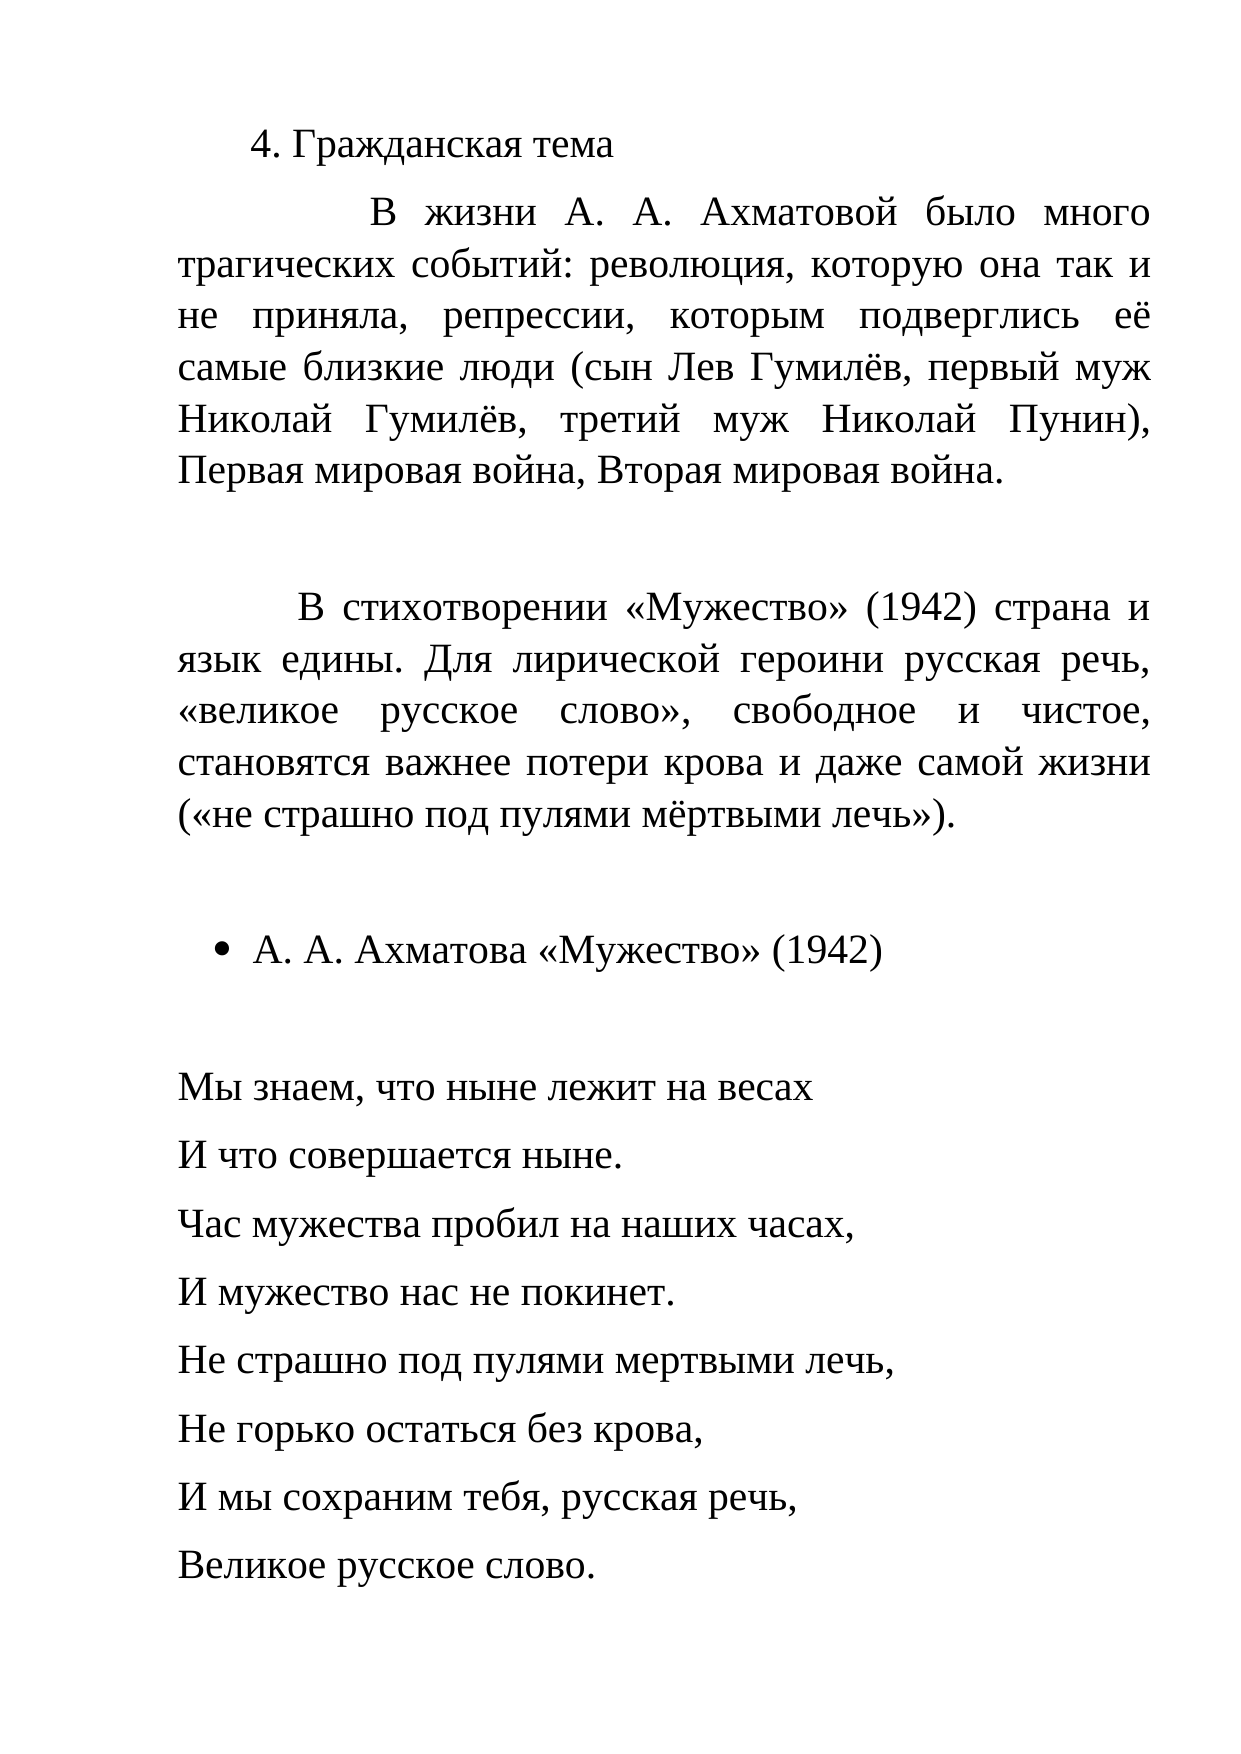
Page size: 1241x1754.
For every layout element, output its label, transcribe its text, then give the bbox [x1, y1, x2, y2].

text И мужество нас не покинет. [177, 1267, 1152, 1314]
text И что совершается ныне. [177, 1130, 1152, 1178]
text В стихотворении «Мужество» (1942) страна и язык едины. Для лирической героини русская речь, «великое русское слово», свободное и чистое, становятся важнее потери крова и даже самой жизни («не страшно под пулями мёртвыми лечь»). [177, 581, 1152, 836]
text Час мужества пробил на наших часах, [177, 1198, 1152, 1246]
text Не горько остаться без крова, [177, 1403, 1152, 1451]
text И мы сохраним тебя, русская речь, [177, 1472, 1152, 1519]
text Мы знаем, что ныне лежит на весах [177, 1062, 1152, 1109]
text Великое русское слово. [177, 1540, 1152, 1588]
text Не страшно под пулями мертвыми лечь, [177, 1335, 1152, 1383]
text В жизни А. А. Ахматовой было много трагических событий: революция, которую она так и не приняла, репрессии, которым подверглись её самые близкие люди (сын Лев Гумилёв, первый муж Николай Гумилёв, третий муж Николай Пунин), Первая мировая война, Вторая мировая война. [177, 186, 1152, 493]
list А. А. Ахматова «Мужество» (1942) [215, 925, 1152, 973]
text 4. Гражданская тема [177, 118, 1152, 166]
